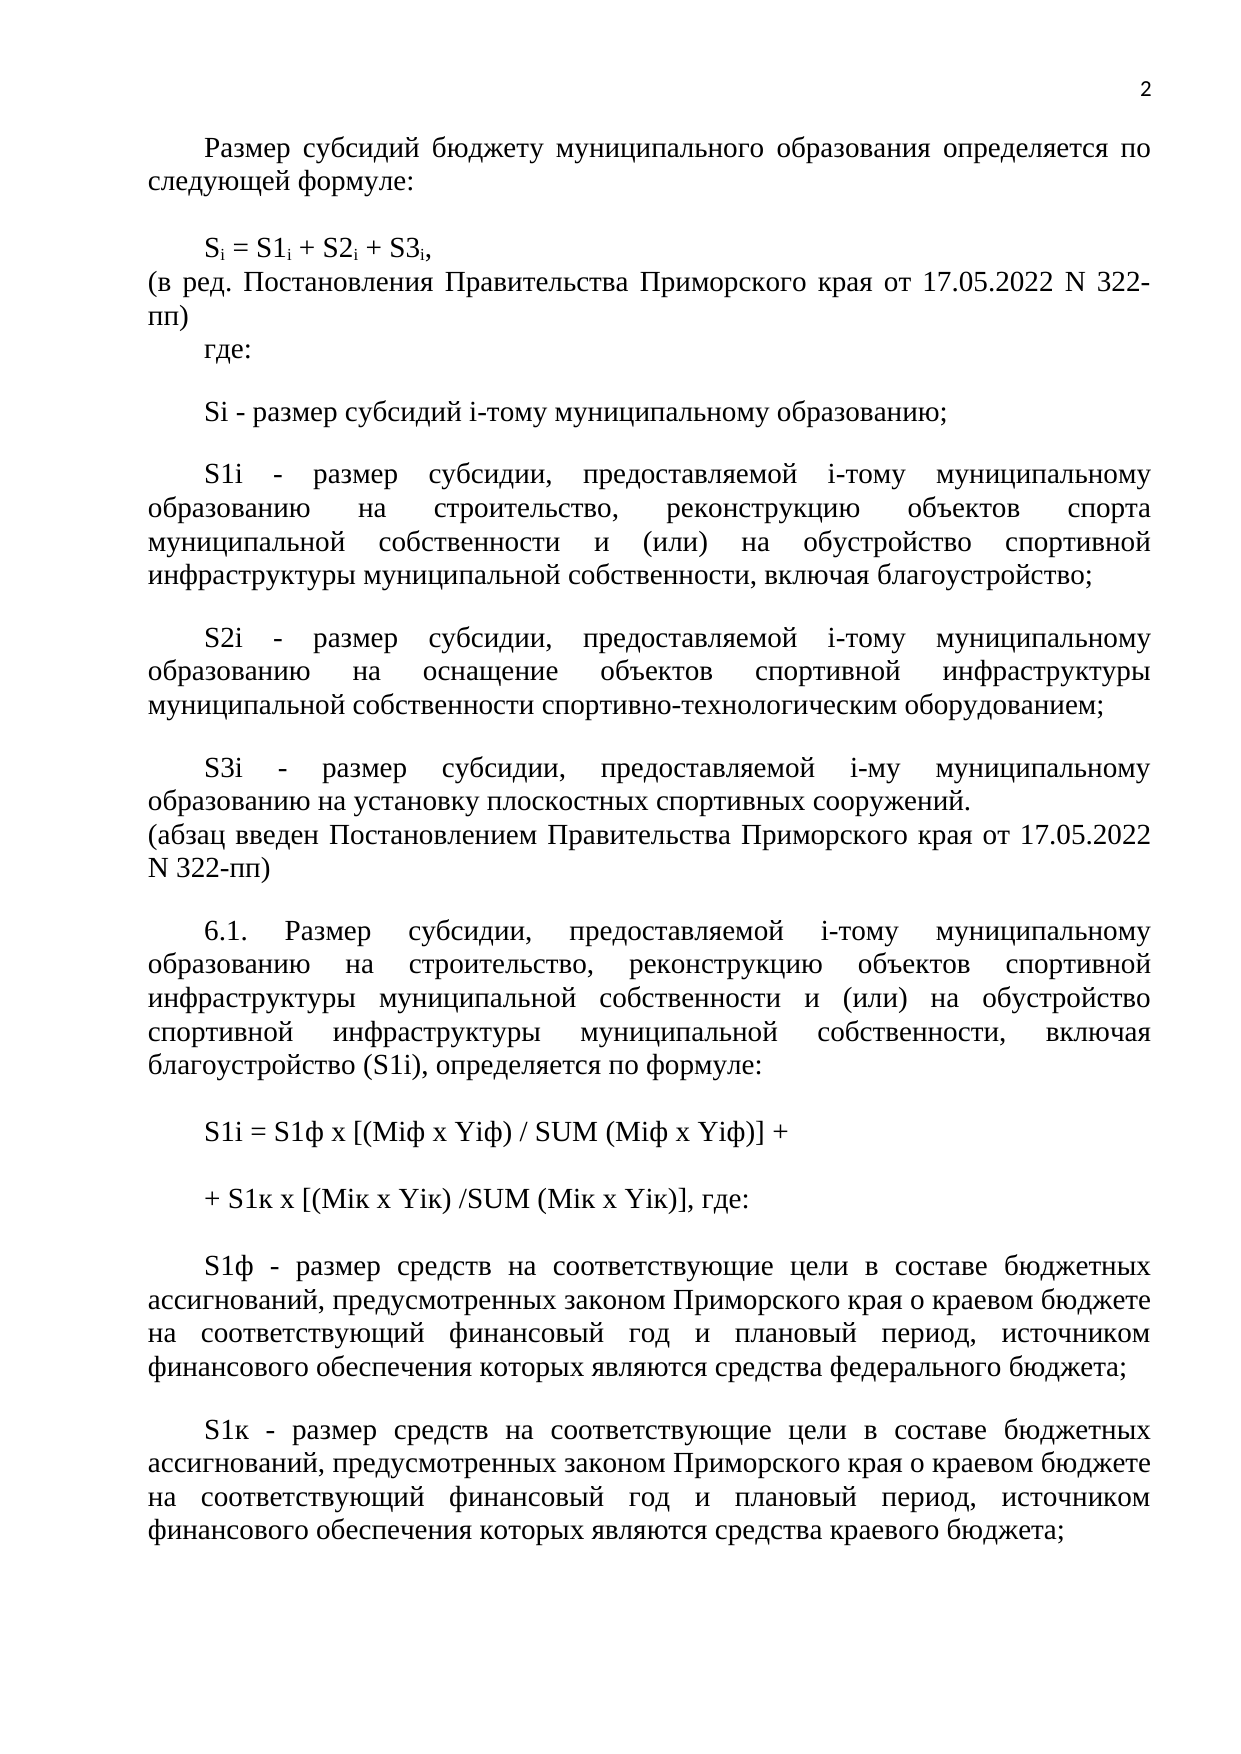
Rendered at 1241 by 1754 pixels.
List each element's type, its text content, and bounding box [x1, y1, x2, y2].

text (в ред. Постановления Правительства Приморского края от 17.05.2022 N 322-пп) [148, 264, 1152, 331]
text S1ф - размер средств на соответствующие цели в составе бюджетных ассигнований, предусмотренных законом Приморского края о краевом бюджете на соответствующий финансовый год и плановый период, источником финансового обеспечения которых являются средства федерального бюджета; [148, 1248, 1152, 1383]
text где: [148, 331, 1152, 365]
text (абзац введен Постановлением Правительства Приморского края от 17.05.2022 N 322-пп) [148, 817, 1152, 884]
text Si - размер субсидий i-тому муниципальному образованию; [148, 394, 1152, 427]
text 6.1. Размер субсидии, предоставляемой i-тому муниципальному образованию на строительство, реконструкцию объектов спортивной инфраструктуры муниципальной собственности и (или) на обустройство спортивной инфраструктуры муниципальной собственности, включая благоустройство (S1i), определяется по формуле: [148, 913, 1152, 1081]
text S3i - размер субсидии, предоставляемой i-му муниципальному образованию на установку плоскостных спортивных сооружений. [148, 750, 1152, 817]
text Si = S1i + S2i + S3i, [148, 231, 1152, 264]
text + S1к x [(Miк x Yiк) /SUM (Miк x Yiк)], где: [148, 1181, 1152, 1215]
text Размер субсидий бюджету муниципального образования определяется по следующей формуле: [148, 130, 1152, 197]
text S1i = S1ф x [(Miф x Yiф) / SUM (Miф x Yiф)] + [148, 1114, 1152, 1148]
text S1к - размер средств на соответствующие цели в составе бюджетных ассигнований, предусмотренных законом Приморского края о краевом бюджете на соответствующий финансовый год и плановый период, источником финансового обеспечения которых являются средства краевого бюджета; [148, 1412, 1152, 1546]
text S2i - размер субсидии, предоставляемой i-тому муниципальному образованию на оснащение объектов спортивной инфраструктуры муниципальной собственности спортивно-технологическим оборудованием; [148, 620, 1152, 721]
text S1i - размер субсидии, предоставляемой i-тому муниципальному образованию на строительство, реконструкцию объектов спорта муниципальной собственности и (или) на обустройство спортивной инфраструктуры муниципальной собственности, включая благоустройство; [148, 457, 1152, 591]
